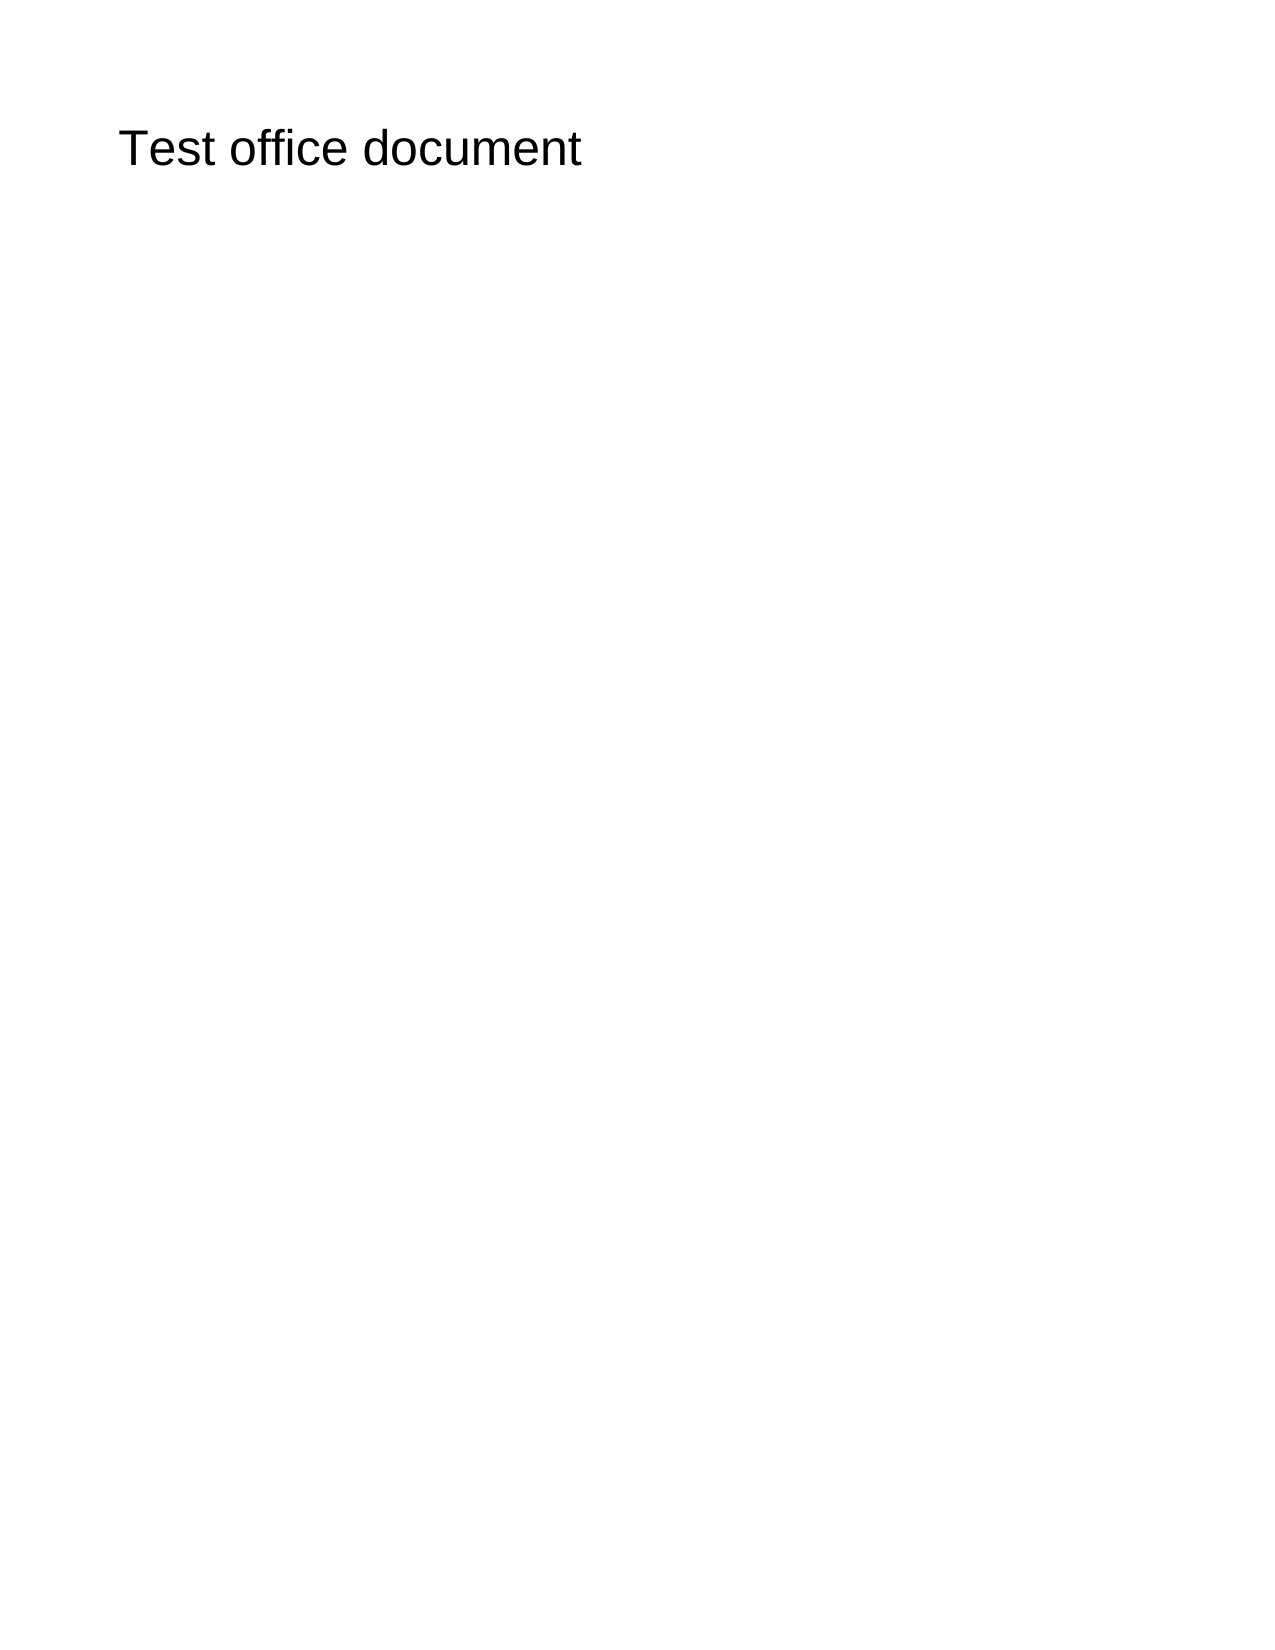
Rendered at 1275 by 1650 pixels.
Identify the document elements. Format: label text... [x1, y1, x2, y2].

text Test office document [118, 118, 1157, 176]
